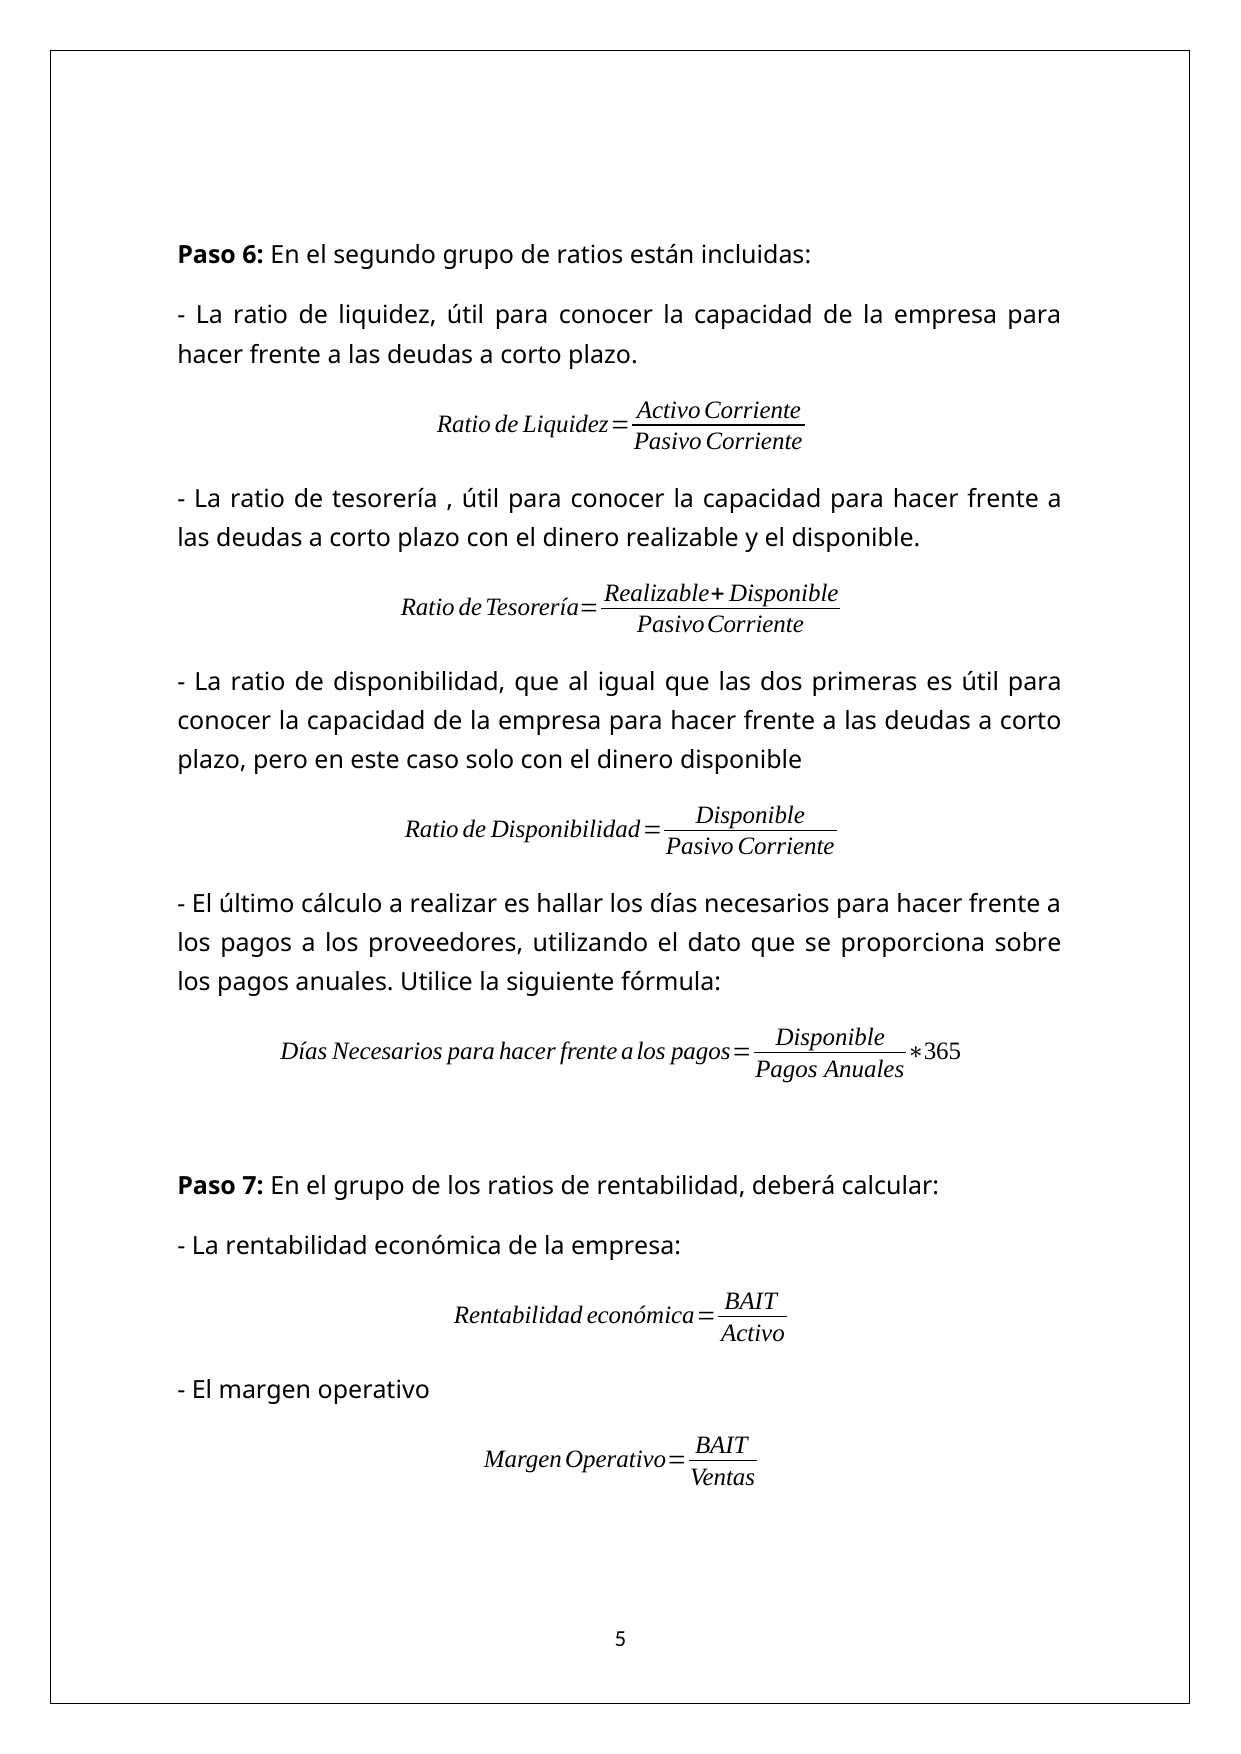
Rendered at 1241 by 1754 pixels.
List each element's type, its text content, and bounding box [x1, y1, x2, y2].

text - La ratio de disponibilidad, que al igual que las dos primeras es útil para conocer la capacidad de la empresa para hacer frente a las deudas a corto plazo, pero en este caso solo con el dinero disponible [177, 663, 1063, 776]
text - El margen operativo [177, 1372, 1063, 1406]
text - La ratio de tesorería , útil para conocer la capacidad para hacer frente a las deudas a corto plazo con el dinero realizable y el disponible. [177, 480, 1063, 553]
text - La rentabilidad económica de la empresa: [177, 1228, 1063, 1262]
text Paso 7: En el grupo de los ratios de rentabilidad, deberá calcular: [177, 1168, 1063, 1202]
text - El último cálculo a realizar es hallar los días necesarios para hacer frente a los pagos a los proveedores, utilizando el dato que se proporciona sobre los pagos anuales. Utilice la siguiente fórmula: [177, 886, 1063, 998]
text Paso 6: En el segundo grupo de ratios están incluidas: [177, 237, 1063, 271]
text - La ratio de liquidez, útil para conocer la capacidad de la empresa para hacer frente a las deudas a corto plazo. [177, 297, 1063, 370]
